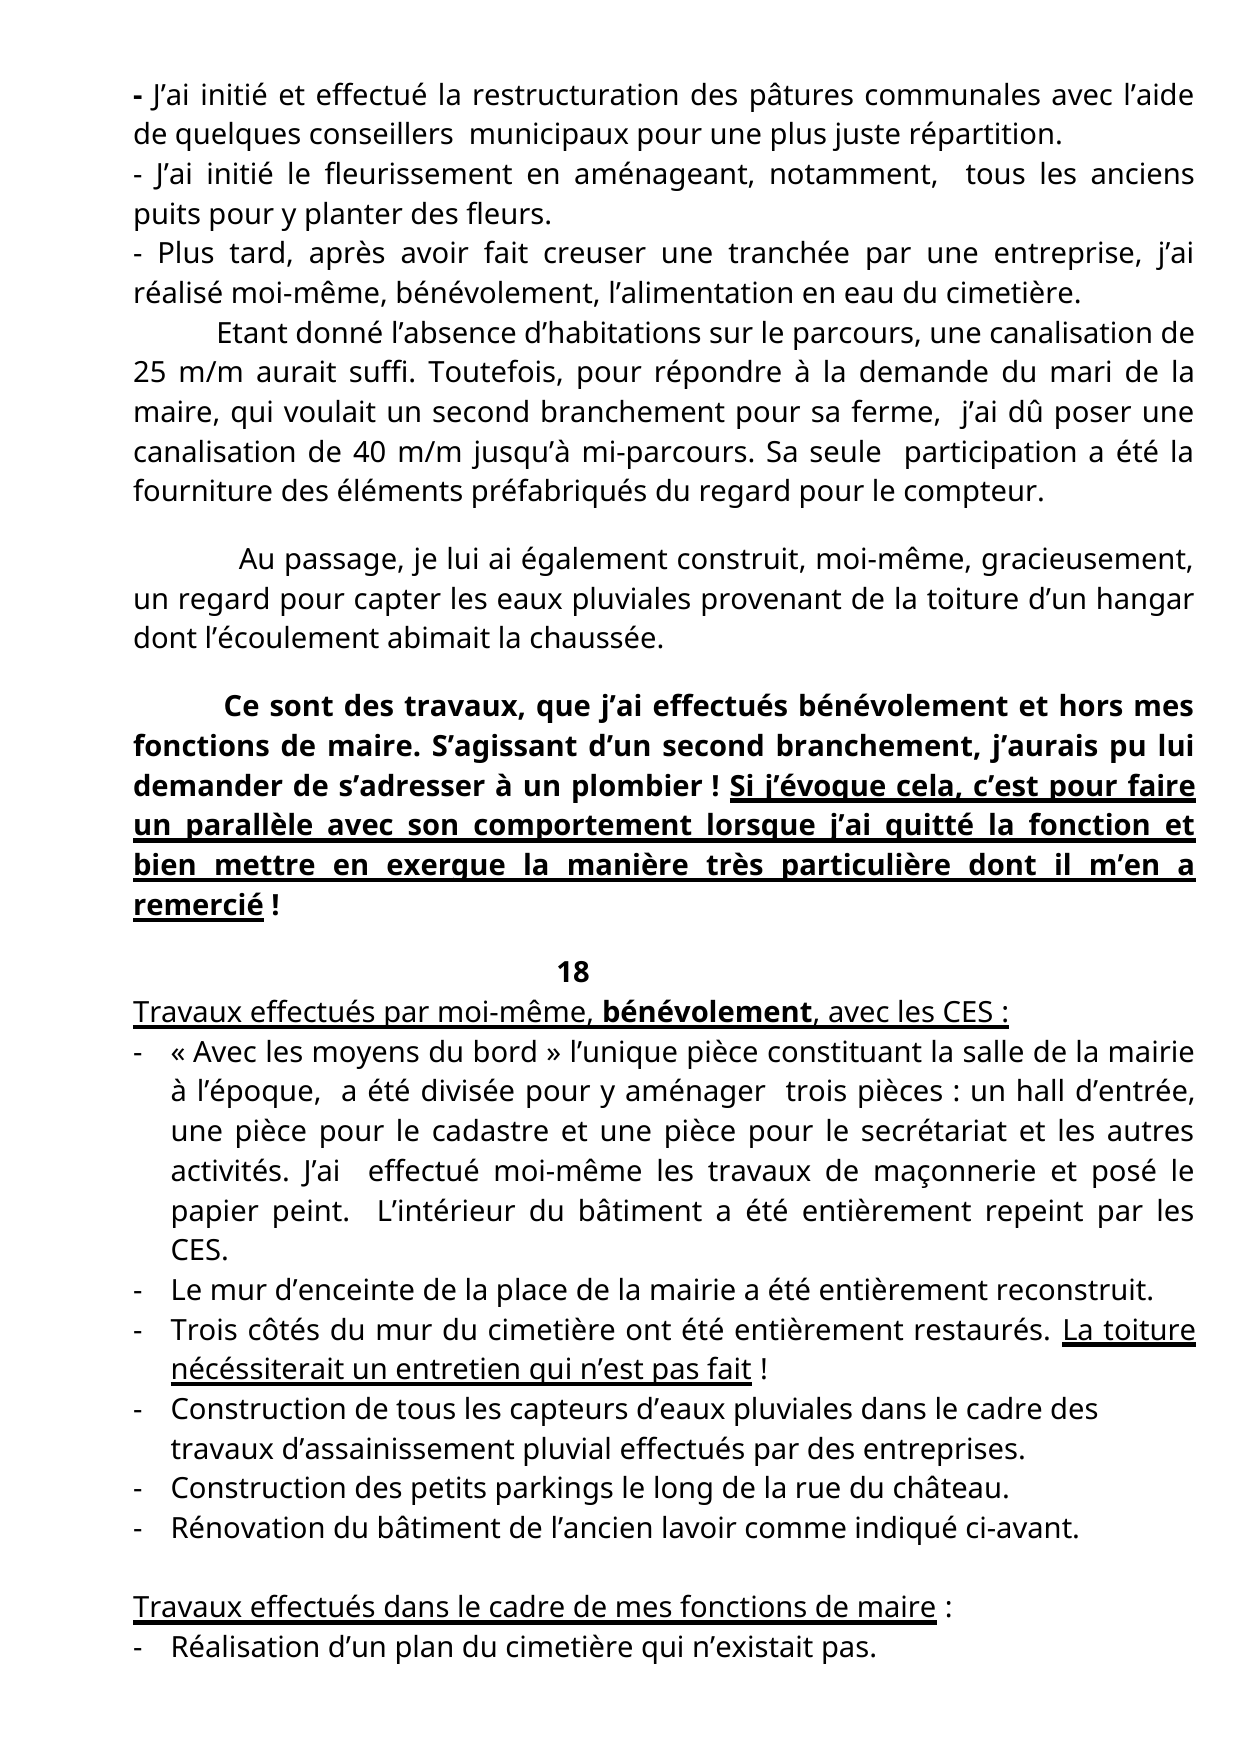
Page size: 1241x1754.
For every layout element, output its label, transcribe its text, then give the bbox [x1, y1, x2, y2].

text - Plus tard, après avoir fait creuser une tranchée par une entreprise, j’ai réalisé moi-même, bénévolement, l’alimentation en eau du cimetière. [133, 233, 1196, 312]
text Ce sont des travaux, que j’ai effectués bénévolement et hors mes fonctions de maire. S’agissant d’un second branchement, j’aurais pu lui demander de s’adresser à un plombier ! Si j’évoque cela, c’est pour faire un parallèle avec son comportement lorsque j’ai quitté la fonction et bien mettre en exergue la manière très particulière dont il m’en a remercié ! [133, 843, 1196, 878]
text Au passage, je lui ai également construit, moi-même, gracieusement, un regard pour capter les eaux pluviales provenant de la toiture d’un hangar dont l’écoulement abimait la chaussée. [133, 538, 1196, 657]
list Construction des petits parkings le long de la rue du château. [133, 1468, 1196, 1507]
text - J’ai initié le fleurissement en aménageant, notamment, tous les anciens puits pour y planter des fleurs. [133, 153, 1196, 233]
text Ce sont des travaux, que j’ai effectués bénévolement et hors mes fonctions de maire. S’agissant d’un second branchement, j’aurais pu lui demander de s’adresser à un plombier ! Si j’évoque cela, c’est pour faire un parallèle avec son comportement lorsque j’ai quitté la fonction et bien mettre en exergue la manière très particulière dont il m’en a remercié ! [133, 882, 1196, 924]
list Rénovation du bâtiment de l’ancien lavoir comme indiqué ci-avant. [133, 1507, 1196, 1547]
text Travaux effectués dans le cadre de mes fonctions de maire : [133, 1587, 1196, 1626]
text - J’ai initié et effectué la restructuration des pâtures communales avec l’aide de quelques conseillers municipaux pour une plus juste répartition. [133, 74, 1196, 153]
text 18 [192, 952, 1196, 991]
text Etant donné l’absence d’habitations sur le parcours, une canalisation de 25 m/m aurait suffi. Toutefois, pour répondre à la demande du mari de la maire, qui voulait un second branchement pour sa ferme, j’ai dû poser une canalisation de 40 m/m jusqu’à mi-parcours. Sa seule participation a été la fourniture des éléments préfabriqués du regard pour le compteur. [133, 312, 1196, 510]
list Le mur d’enceinte de la place de la mairie a été entièrement reconstruit. [133, 1269, 1196, 1309]
text Travaux effectués par moi-même, bénévolement, avec les CES : [133, 991, 1196, 1031]
list Construction de tous les capteurs d’eaux pluviales dans le cadre des [133, 1388, 1196, 1428]
list « Avec les moyens du bord » l’unique pièce constituant la salle de la mairie à l’époque, a été divisée pour y aménager trois pièces : un hall d’entrée, une pièce pour le cadastre et une pièce pour le secrétariat et les autres activités. J’ai effectué moi-même les travaux de maçonnerie et posé le papier peint. L’intérieur du bâtiment a été entièrement repeint par les CES. [133, 1031, 1196, 1269]
list Trois côtés du mur du cimetière ont été entièrement restaurés. La toiture nécéssiterait un entretien qui n’est pas fait ! [133, 1309, 1196, 1388]
text Ce sont des travaux, que j’ai effectués bénévolement et hors mes fonctions de maire. S’agissant d’un second branchement, j’aurais pu lui demander de s’adresser à un plombier ! Si j’évoque cela, c’est pour faire un parallèle avec son comportement lorsque j’ai quitté la fonction et bien mettre en exergue la manière très particulière dont il m’en a remercié ! [133, 686, 1196, 838]
text travaux d’assainissement pluvial effectués par des entreprises. [170, 1428, 1196, 1468]
list Réalisation d’un plan du cimetière qui n’existait pas. [133, 1626, 1196, 1666]
